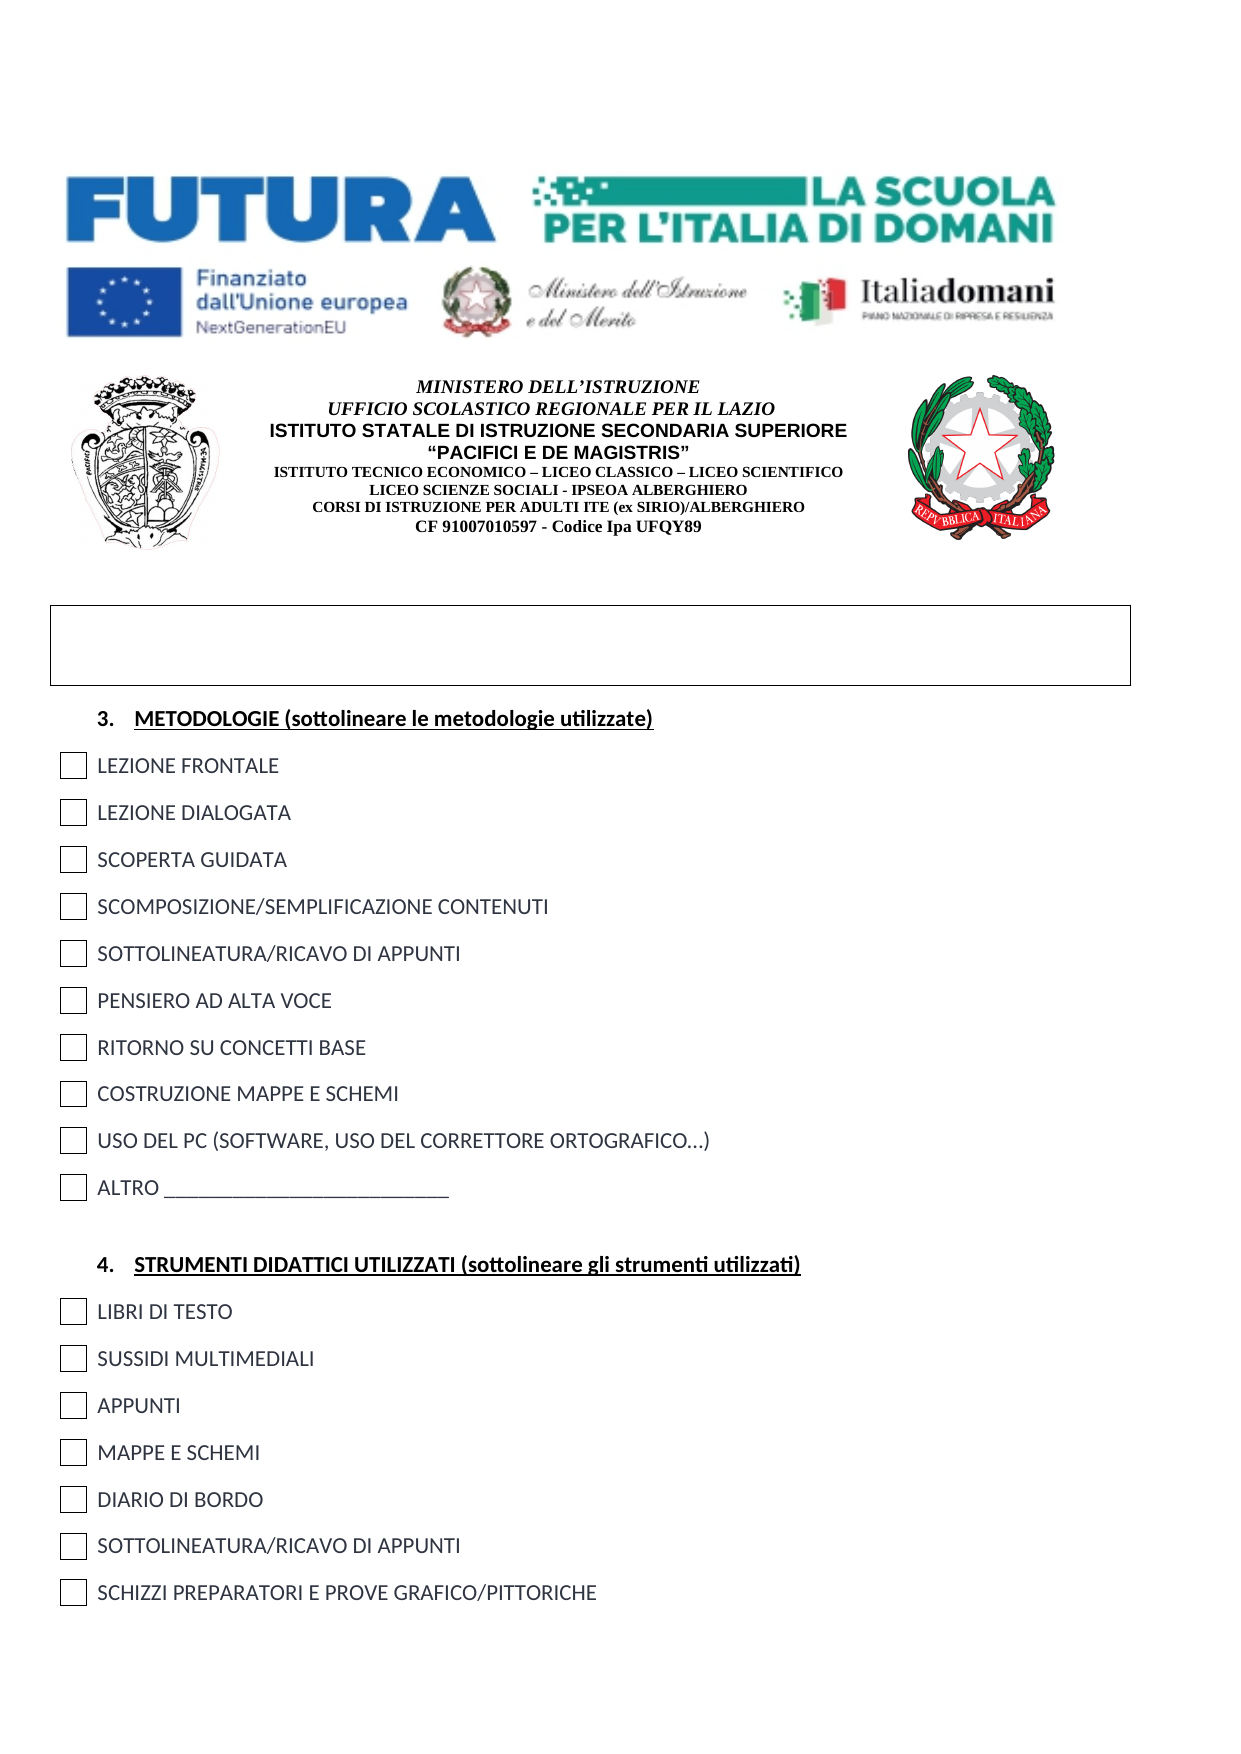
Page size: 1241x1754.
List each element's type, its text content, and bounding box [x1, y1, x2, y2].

text LEZIONE FRONTALE [59, 751, 1122, 779]
text LIBRI DI TESTO [59, 1297, 1122, 1325]
text USO DEL PC (SOFTWARE, USO DEL CORRETTORE ORTOGRAFICO…) [59, 1126, 1122, 1154]
text SCHIZZI PREPARATORI E PROVE GRAFICO/PITTORICHE [59, 1578, 1122, 1607]
text SCOMPOSIZIONE/SEMPLIFICAZIONE CONTENUTI [59, 892, 1122, 920]
text SCOPERTA GUIDATA [59, 845, 1122, 873]
text SOTTOLINEATURA/RICAVO DI APPUNTI [59, 1532, 1122, 1560]
list METODOLOGIE (sottolineare le metodologie utilizzate) [97, 704, 1122, 733]
text DIARIO DI BORDO [59, 1485, 1122, 1513]
text SOTTOLINEATURA/RICAVO DI APPUNTI [59, 939, 1122, 967]
text APPUNTI [59, 1391, 1122, 1419]
text SUSSIDI MULTIMEDIALI [59, 1344, 1122, 1372]
text PENSIERO AD ALTA VOCE [59, 986, 1122, 1014]
text MAPPE E SCHEMI [59, 1438, 1122, 1466]
picture [59, 169, 1063, 348]
list STRUMENTI DIDATTICI UTILIZZATI (sottolineare gli strumenti utilizzati) [97, 1250, 1122, 1278]
text RITORNO SU CONCETTI BASE [59, 1033, 1122, 1061]
text COSTRUZIONE MAPPE E SCHEMI [59, 1079, 1122, 1108]
text ALTRO _________________________ [59, 1173, 1122, 1232]
text LEZIONE DIALOGATA [59, 798, 1122, 826]
